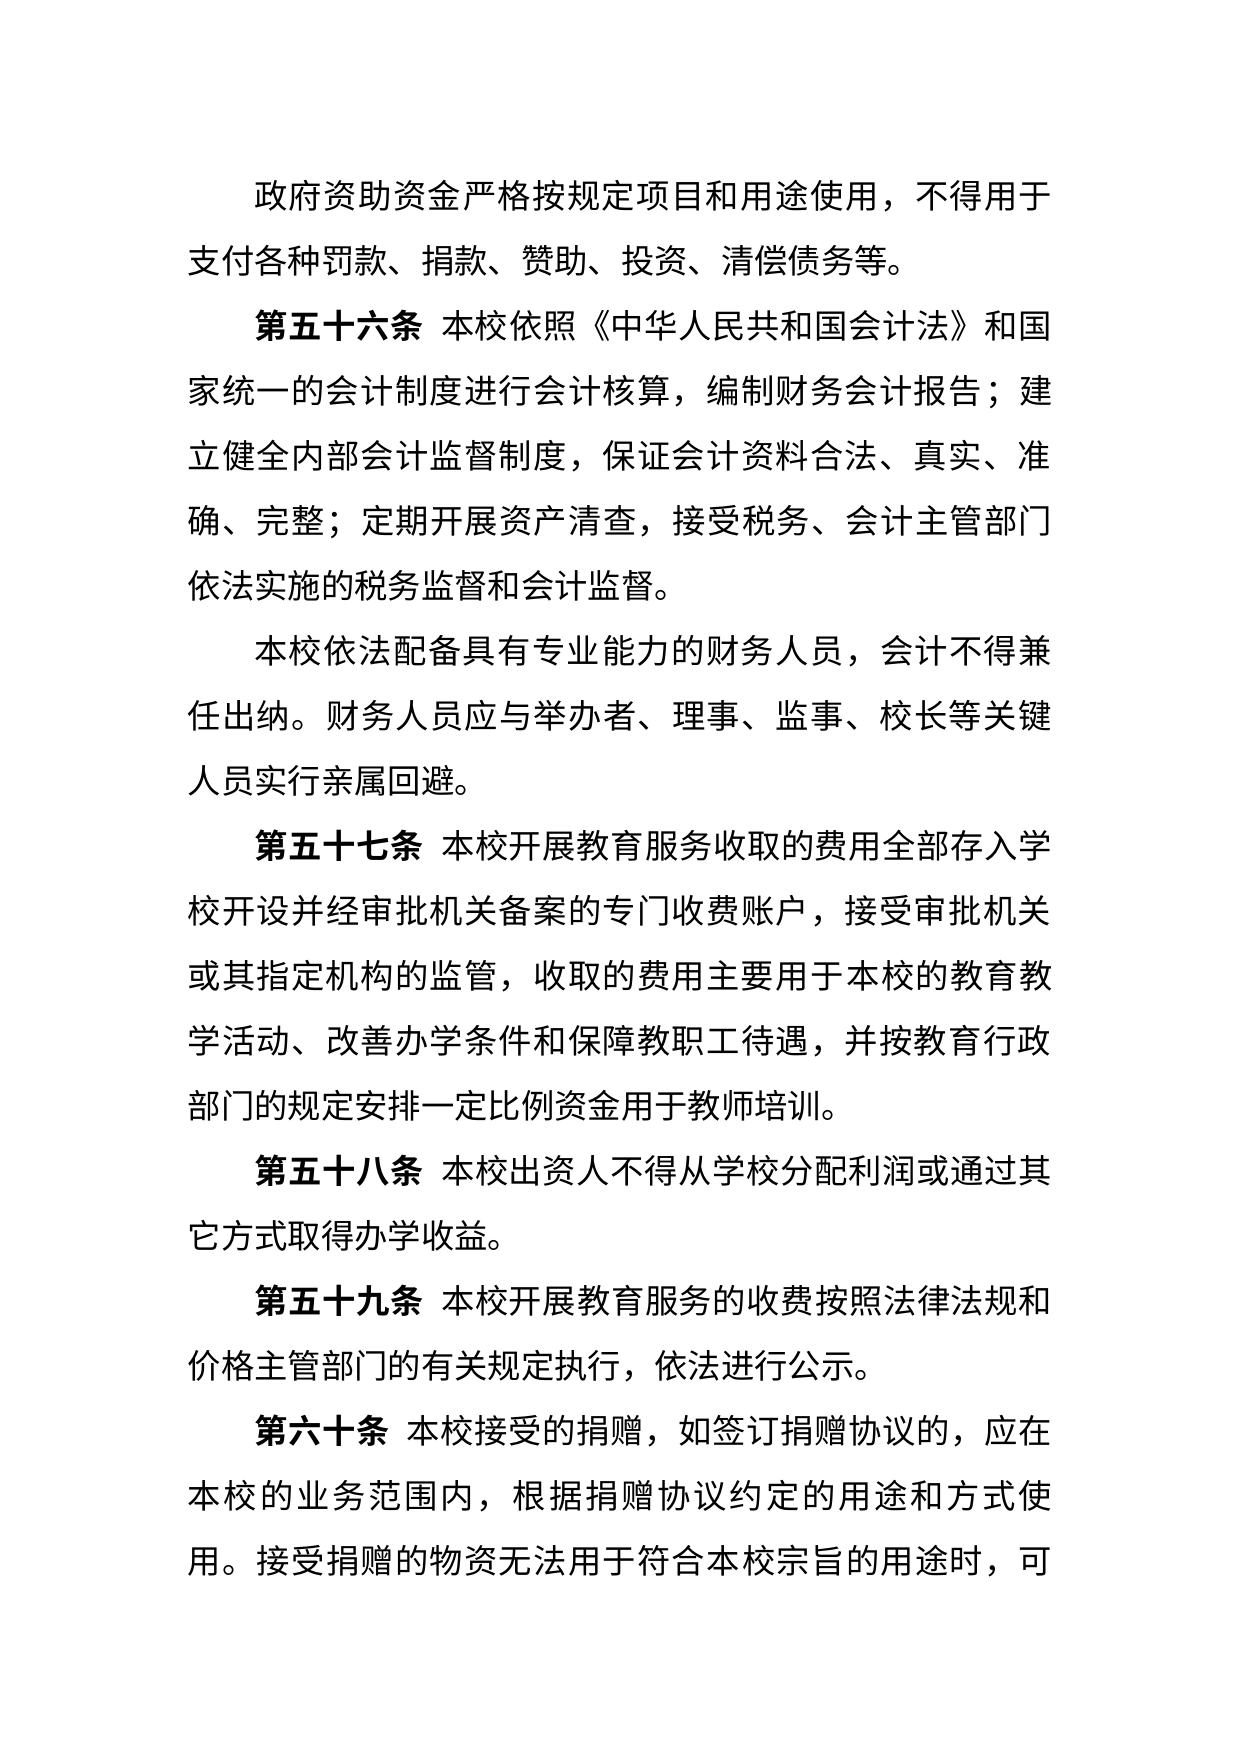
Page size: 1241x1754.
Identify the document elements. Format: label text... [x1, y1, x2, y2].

text 第五十七条 本校开展教育服务收取的费用全部存入学校开设并经审批机关备案的专门收费账户，接受审批机关或其指定机构的监管，收取的费用主要用于本校的教育教学活动、改善办学条件和保障教职工待遇，并按教育行政部门的规定安排一定比例资金用于教师培训。 [187, 812, 1053, 1137]
text 第五十六条 本校依照《中华人民共和国会计法》和国家统一的会计制度进行会计核算，编制财务会计报告；建立健全内部会计监督制度，保证会计资料合法、真实、准确、完整；定期开展资产清查，接受税务、会计主管部门依法实施的税务监督和会计监督。 [187, 292, 1053, 617]
text 第五十八条 本校出资人不得从学校分配利润或通过其它方式取得办学收益。 [187, 1137, 1053, 1267]
text 政府资助资金严格按规定项目和用途使用，不得用于支付各种罚款、捐款、赞助、投资、清偿债务等。 [187, 162, 1053, 292]
text 第五十九条 本校开展教育服务的收费按照法律法规和价格主管部门的有关规定执行，依法进行公示。 [187, 1267, 1053, 1397]
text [187, 1397, 1053, 1592]
text 本校依法配备具有专业能力的财务人员，会计不得兼任出纳。财务人员应与举办者、理事、监事、校长等关键人员实行亲属回避。 [187, 617, 1053, 812]
